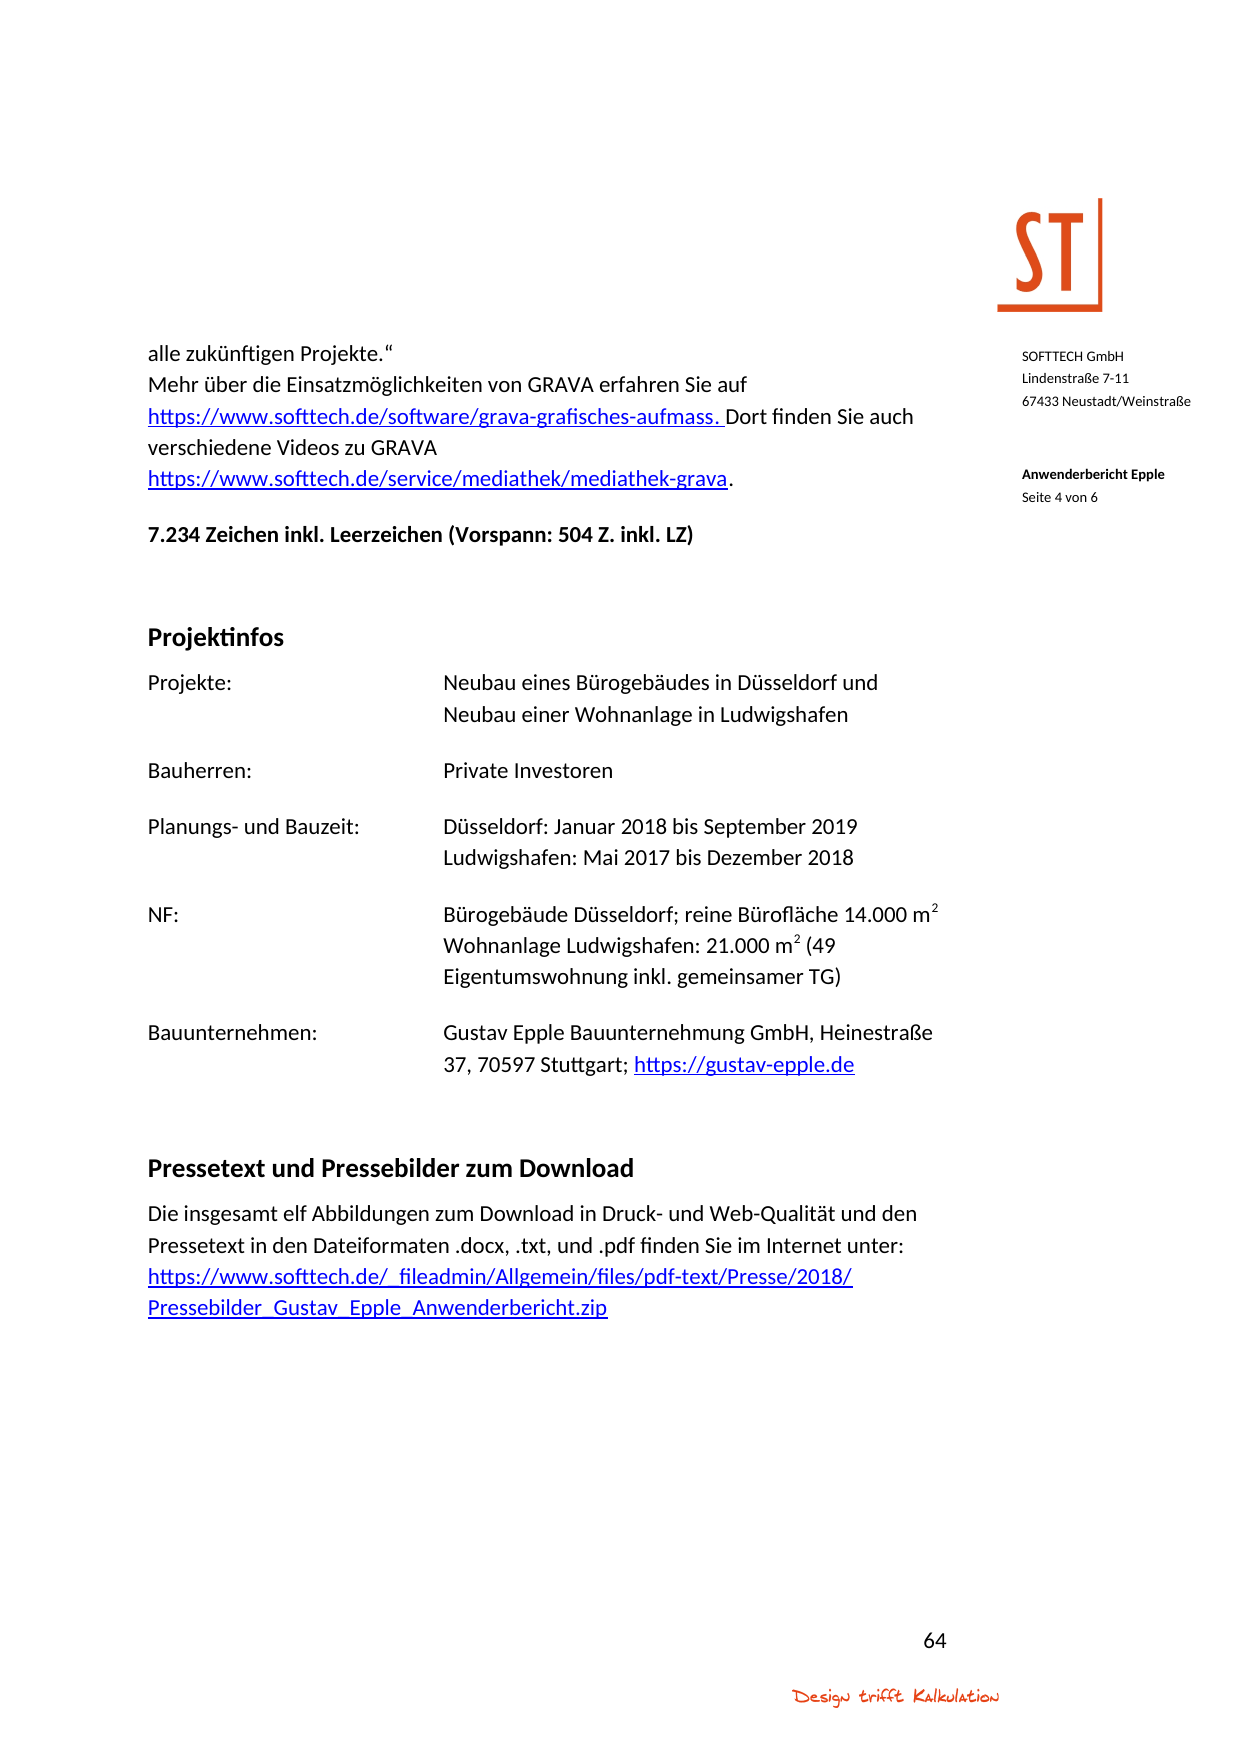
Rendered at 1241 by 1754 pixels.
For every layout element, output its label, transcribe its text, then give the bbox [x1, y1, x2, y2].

text NF: Bürogebäude Düsseldorf; reine Bürofläche 14.000 m2 [148, 897, 939, 928]
picture [997, 198, 1103, 312]
text Die insgesamt elf Abbildungen zum Download in Druck- und Web-Qualität und den Pressetext in den Dateiformaten .docx, .txt, und .pdf finden Sie im Internet unter: https://www.softtech.de/_fileadmin/Allgemein/files/pdf-text/Presse/2018/Pressebilder_Gustav_Epple_Anwenderbericht.zip [148, 1197, 939, 1322]
text Bauunternehmen: Gustav Epple Bauunternehmung GmbH, Heinestraße 37, 70597 Stuttgart; https://gustav-epple.de [148, 1016, 939, 1078]
subtitle Pressetext und Pressebilder zum Download [148, 1149, 939, 1184]
subtitle Projektinfos [148, 618, 939, 653]
text Wohnanlage Ludwigshafen: 21.000 m2 (49 Eigentumswohnung inkl. gemeinsamer TG) [443, 928, 939, 991]
picture [792, 1688, 999, 1708]
text Projekte: Neubau eines Bürogebäudes in Düsseldorf und Neubau einer Wohnanlage in Ludwigshafen [148, 666, 939, 728]
text Planungs- und Bauzeit: Düsseldorf: Januar 2018 bis September 2019 Ludwigshafen: Mai 2017 bis Dezember 2018 [148, 809, 939, 872]
text Bauherren: Private Investoren [148, 753, 939, 784]
subtitle 7.234 Zeichen inkl. Leerzeichen (Vorspann: 504 Z. inkl. LZ) [148, 518, 939, 549]
